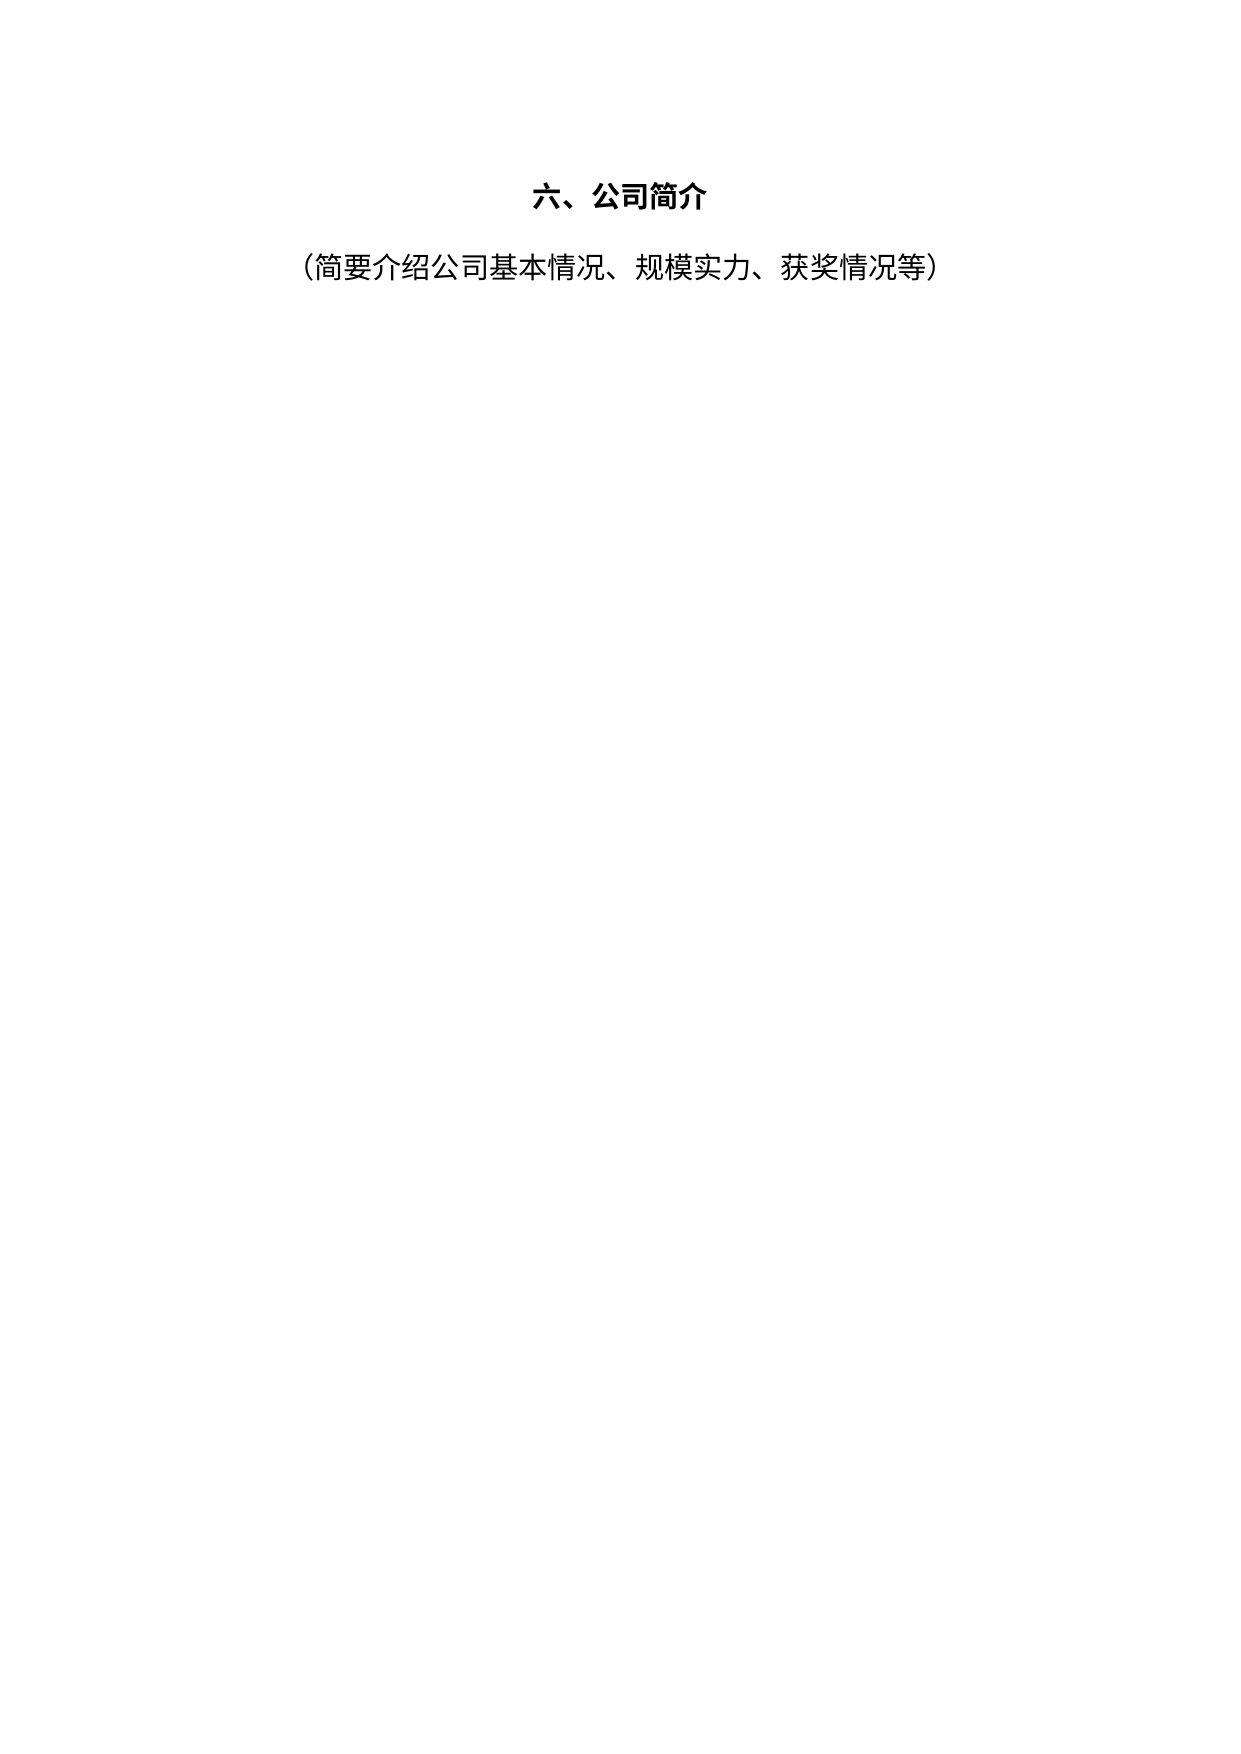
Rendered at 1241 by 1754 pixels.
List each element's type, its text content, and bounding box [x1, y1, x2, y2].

text （简要介绍公司基本情况、规模实力、获奖情况等） [187, 233, 1053, 298]
text 六、公司简介 [187, 162, 1053, 227]
